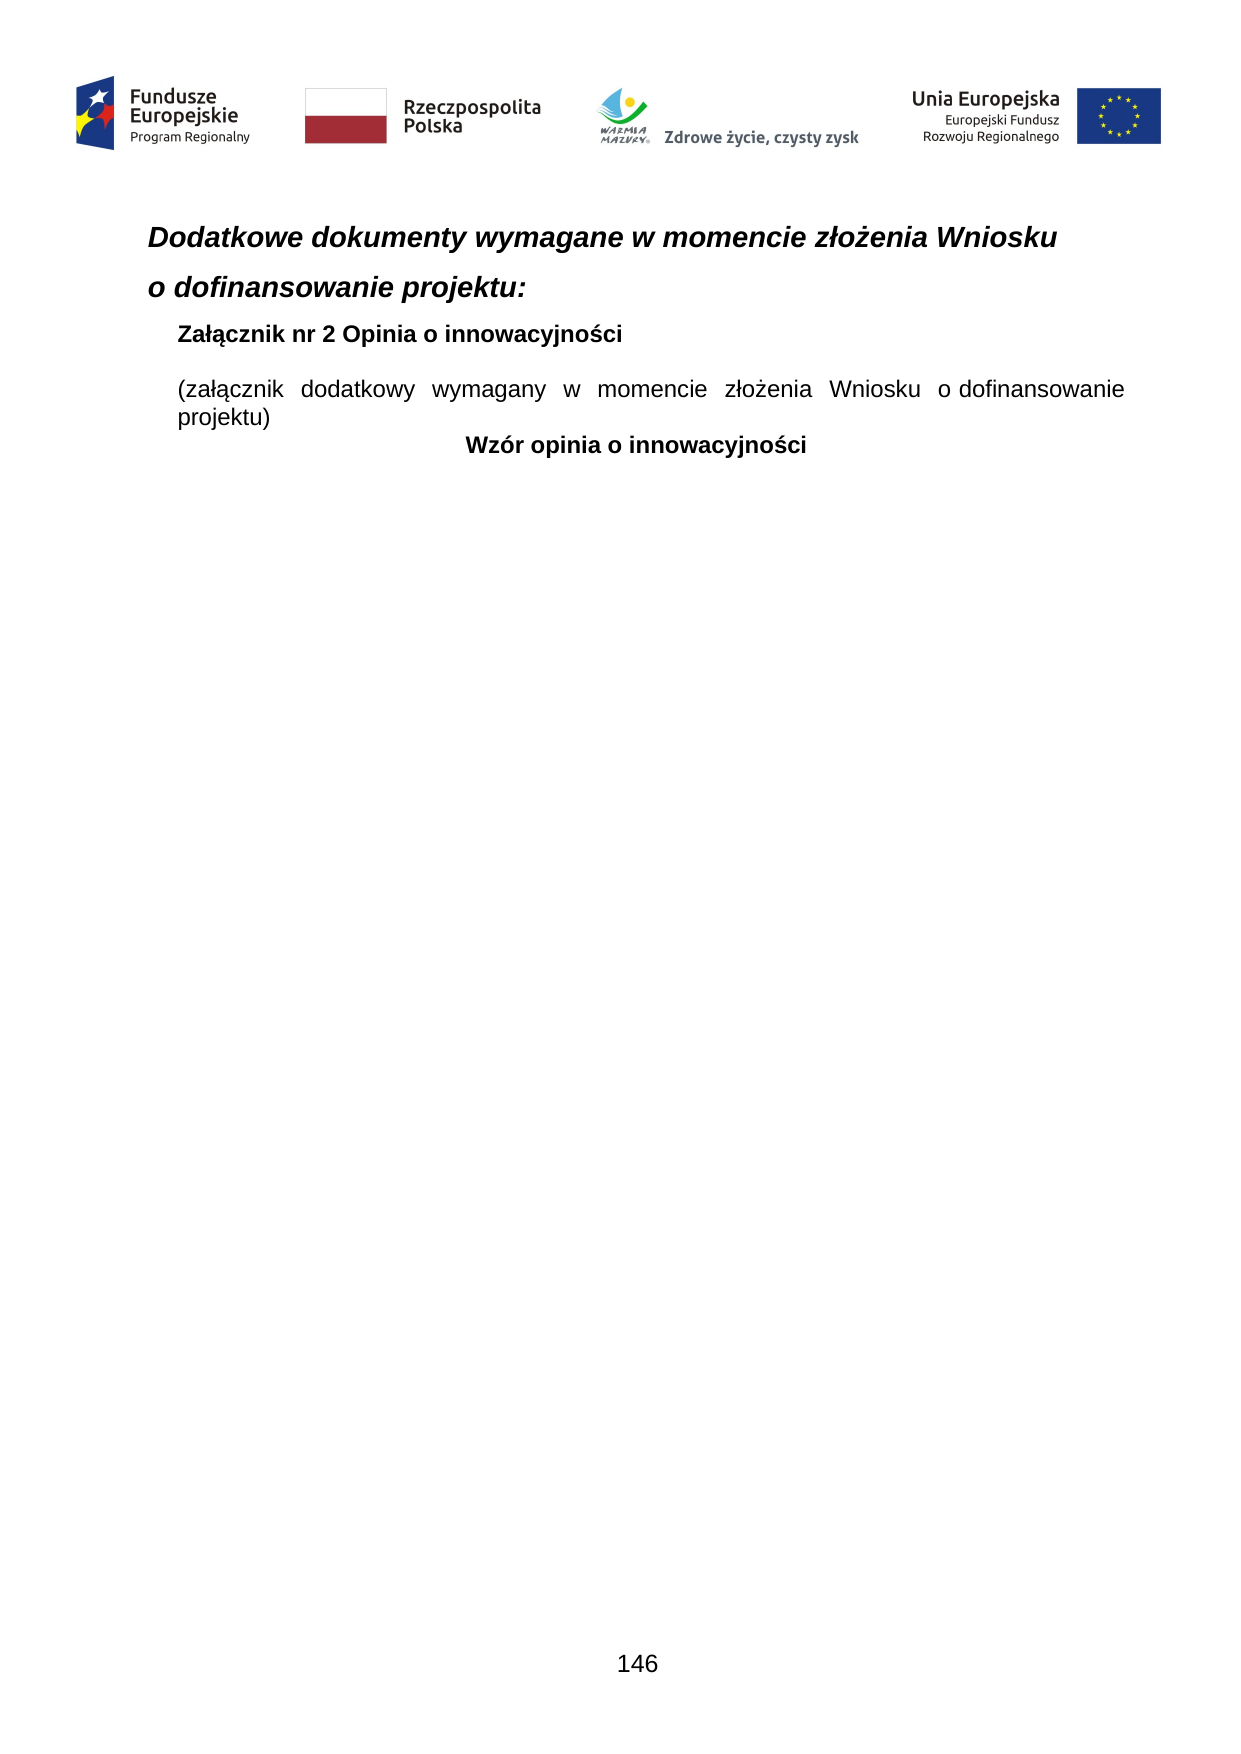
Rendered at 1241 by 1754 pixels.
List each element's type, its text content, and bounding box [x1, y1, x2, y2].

picture [35, 55, 1198, 168]
text Wzór opinia o innowacyjności [148, 431, 1125, 458]
text Dodatkowe dokumenty wymagane w momencie złożenia Wniosku o dofinansowanie projektu: [148, 219, 1125, 303]
text Załącznik nr 2 Opinia o innowacyjności [177, 320, 1125, 348]
text (załącznik dodatkowy wymagany w momencie złożenia Wniosku o dofinansowanie projektu) [177, 375, 1125, 431]
